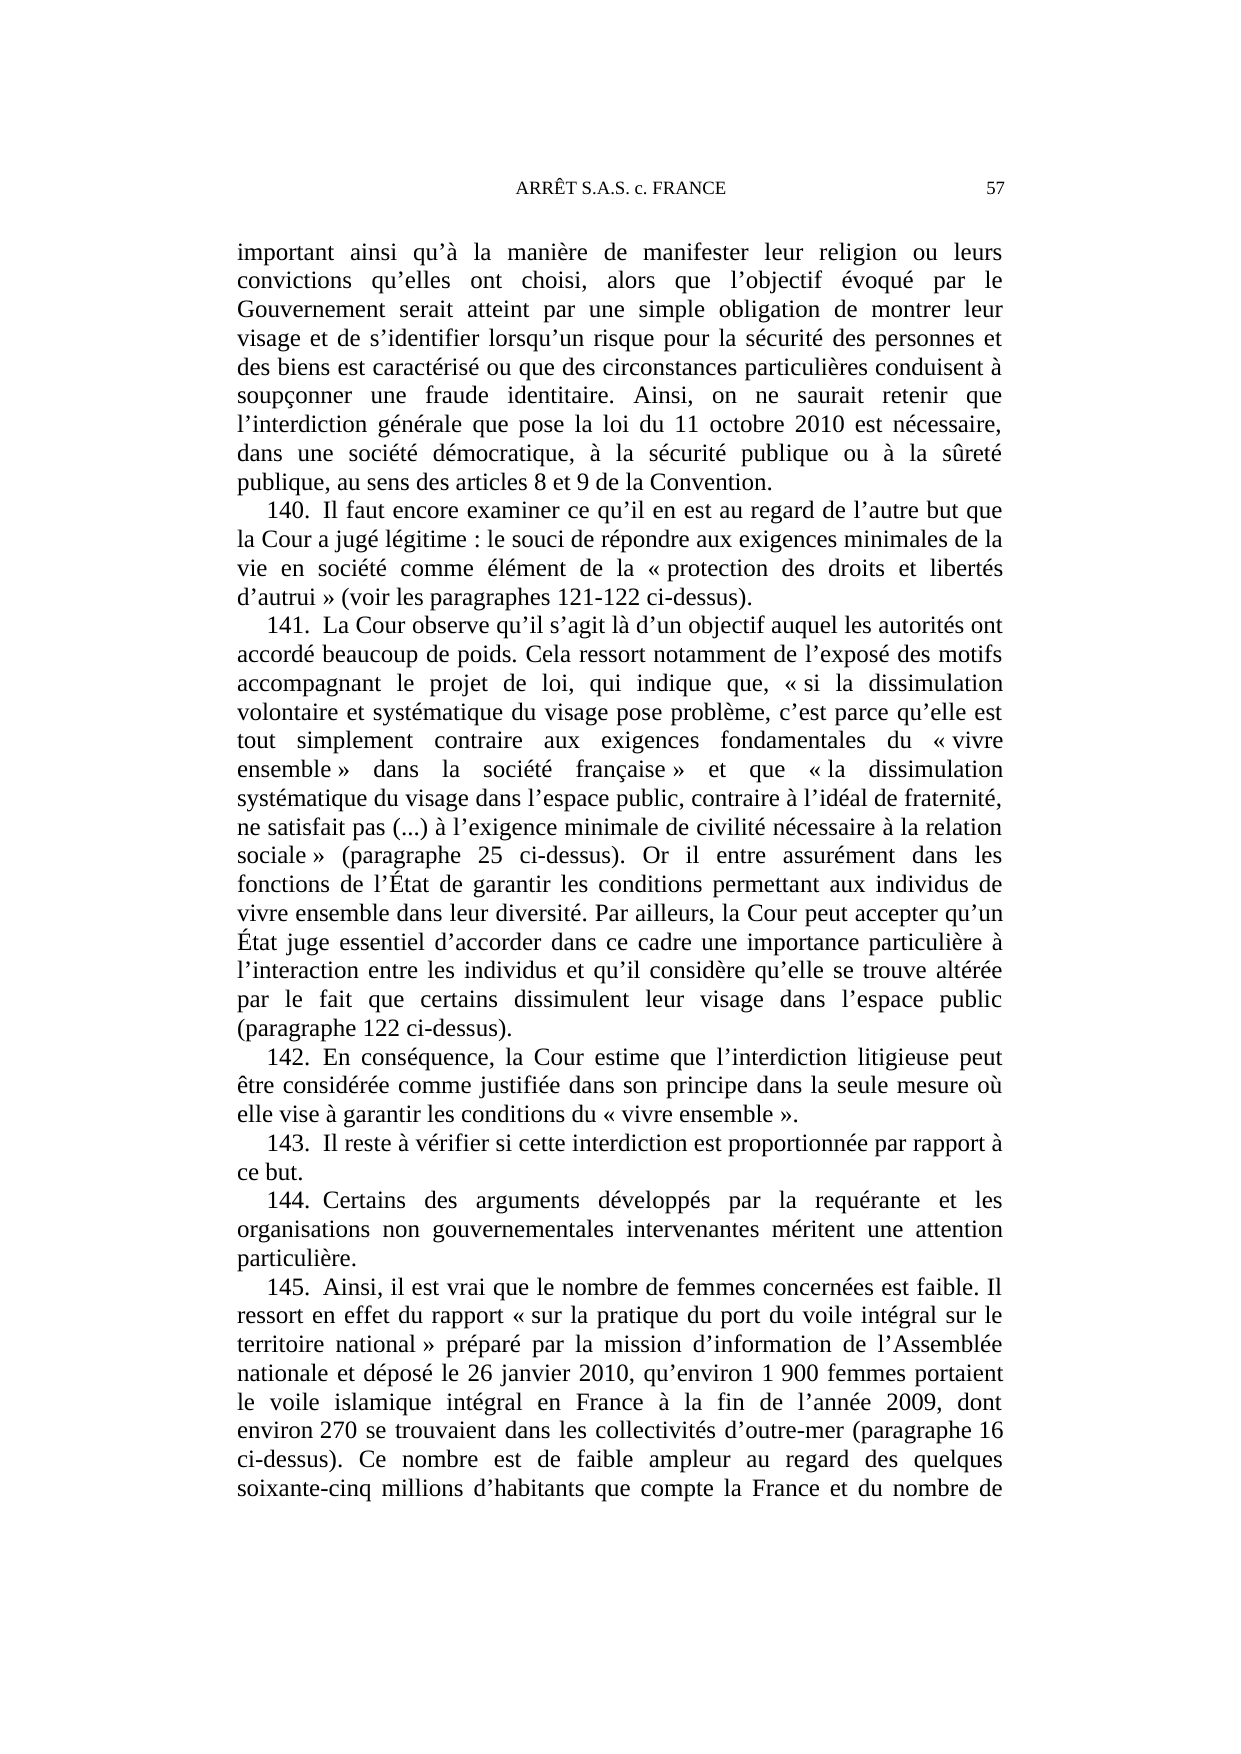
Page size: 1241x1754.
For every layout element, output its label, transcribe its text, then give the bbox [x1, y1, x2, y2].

text 140. Il faut encore examiner ce qu’il en est au regard de l’autre but que la Cour a jugé légitime : le souci de répondre aux exigences minimales de la vie en société comme élément de la « protection des droits et libertés d’autrui » (voir les paragraphes 121-122 ci-dessus). [237, 496, 1003, 611]
text 143. Il reste à vérifier si cette interdiction est proportionnée par rapport à ce but. [237, 1128, 1003, 1186]
text 144. Certains des arguments développés par la requérante et les organisations non gouvernementales intervenantes méritent une attention particulière. [237, 1186, 1003, 1272]
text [237, 237, 1003, 496]
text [237, 1272, 1003, 1502]
text 142. En conséquence, la Cour estime que l’interdiction litigieuse peut être considérée comme justifiée dans son principe dans la seule mesure où elle vise à garantir les conditions du « vivre ensemble ». [237, 1042, 1003, 1128]
text 141. La Cour observe qu’il s’agit là d’un objectif auquel les autorités ont accordé beaucoup de poids. Cela ressort notamment de l’exposé des motifs accompagnant le projet de loi, qui indique que, « si la dissimulation volontaire et systématique du visage pose problème, c’est parce qu’elle est tout simplement contraire aux exigences fondamentales du « vivre ensemble » dans la société française » et que « la dissimulation systématique du visage dans l’espace public, contraire à l’idéal de fraternité, ne satisfait pas (...) à l’exigence minimale de civilité nécessaire à la relation sociale » (paragraphe 25 ci-dessus). Or il entre assurément dans les fonctions de l’État de garantir les conditions permettant aux individus de vivre ensemble dans leur diversité. Par ailleurs, la Cour peut accepter qu’un État juge essentiel d’accorder dans ce cadre une importance particulière à l’interaction entre les individus et qu’il considère qu’elle se trouve altérée par le fait que certains dissimulent leur visage dans l’espace public (paragraphe 122 ci-dessus). [237, 611, 1003, 1042]
